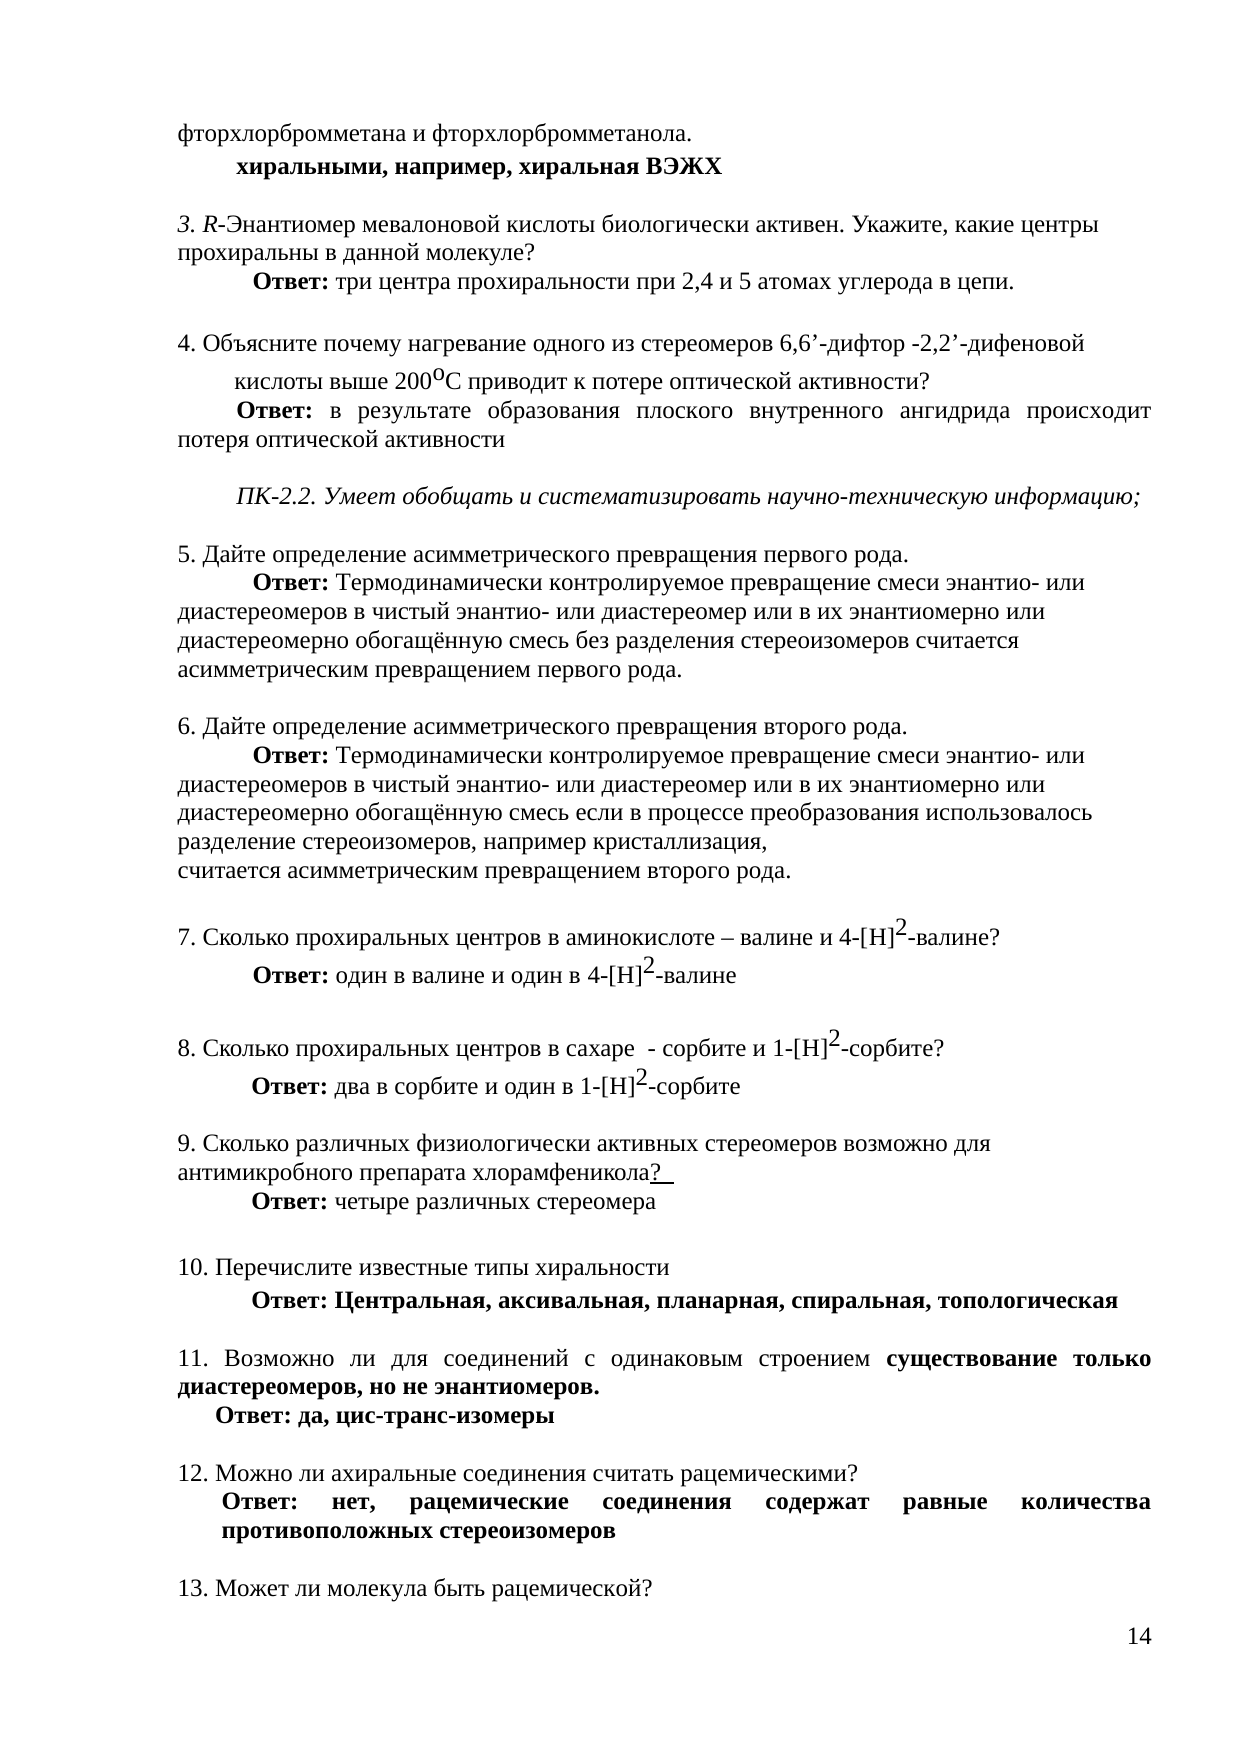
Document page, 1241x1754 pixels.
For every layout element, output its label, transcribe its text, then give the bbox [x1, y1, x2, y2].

text Ответ: Термодинамически контролируемое превращение смеси энантио- или диастереомеров в чистый энантио- или диастереомер или в их энантиомерно или диастереомерно обогащённую смесь без разделения стереоизомеров считается асимметрическим превращением первого рода. [177, 567, 1152, 682]
text 3. R-Энантиомер мевалоновой кислоты биологически активен. Укажите, какие центры прохиральны в данной молекуле? [177, 209, 1152, 266]
text 13. Может ли молекула быть рацемической? [177, 1573, 1152, 1601]
text 4. Объясните почему нагревание одного из стереомеров 6,6’-дифтор -2,2’-дифеновой кислоты выше 200оС приводит к потере оптической активности? [177, 328, 1152, 395]
text Ответ: нет, рацемические соединения содержат равные количества противоположных стереоизомеров [221, 1486, 1152, 1544]
text 7. Сколько прохиральных центров в аминокислоте – валине и 4-[H]2-валине? [177, 912, 1152, 951]
text 11. Возможно ли для соединений с одинаковым строением существование только диастереомеров, но не энантиомеров. [177, 1343, 1152, 1400]
text считается асимметрическим превращением второго рода. [177, 855, 1152, 884]
text Ответ: три центра прохиральности при 2,4 и 5 атомах углерода в цепи. [177, 266, 1152, 295]
text 10. Перечислите известные типы хиральности [177, 1252, 1152, 1281]
text Ответ: Центральная, аксивальная, планарная, спиральная, топологическая [177, 1285, 1152, 1314]
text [177, 118, 1152, 147]
text Ответ: четыре различных стереомера [177, 1186, 1152, 1215]
text 5. Дайте определение асимметрического превращения первого рода. [177, 539, 1152, 567]
text Ответ: один в валине и один в 4-[H]2-валине [177, 951, 1152, 989]
text 12. Можно ли ахиральные соединения считать рацемическими? [177, 1458, 1152, 1486]
text 8. Сколько прохиральных центров в сахаре - сорбите и 1-[H]2-сорбите? [177, 1023, 1152, 1062]
text Ответ: Термодинамически контролируемое превращение смеси энантио- или диастереомеров в чистый энантио- или диастереомер или в их энантиомерно или диастереомерно обогащённую смесь если в процессе преобразования использовалось разделение стереоизомеров, например кристаллизация, [177, 740, 1152, 855]
text Ответ: да, цис-транс-изомеры [215, 1400, 1152, 1429]
text ПК-2.2. Умеет обобщать и систематизировать научно-техническую информацию; [177, 481, 1152, 510]
text Ответ: два в сорбите и один в 1-[H]2-сорбите [177, 1062, 1152, 1100]
text Ответ: в результате образования плоского внутренного ангидрида происходит потеря оптической активности [177, 395, 1152, 452]
text 9. Сколько различных физиологически активных стереомеров возможно для антимикробного препарата хлорамфеникола? [177, 1128, 1152, 1186]
text хиральными, например, хиральная ВЭЖХ [177, 151, 1152, 180]
text 6. Дайте определение асимметрического превращения второго рода. [177, 711, 1152, 740]
